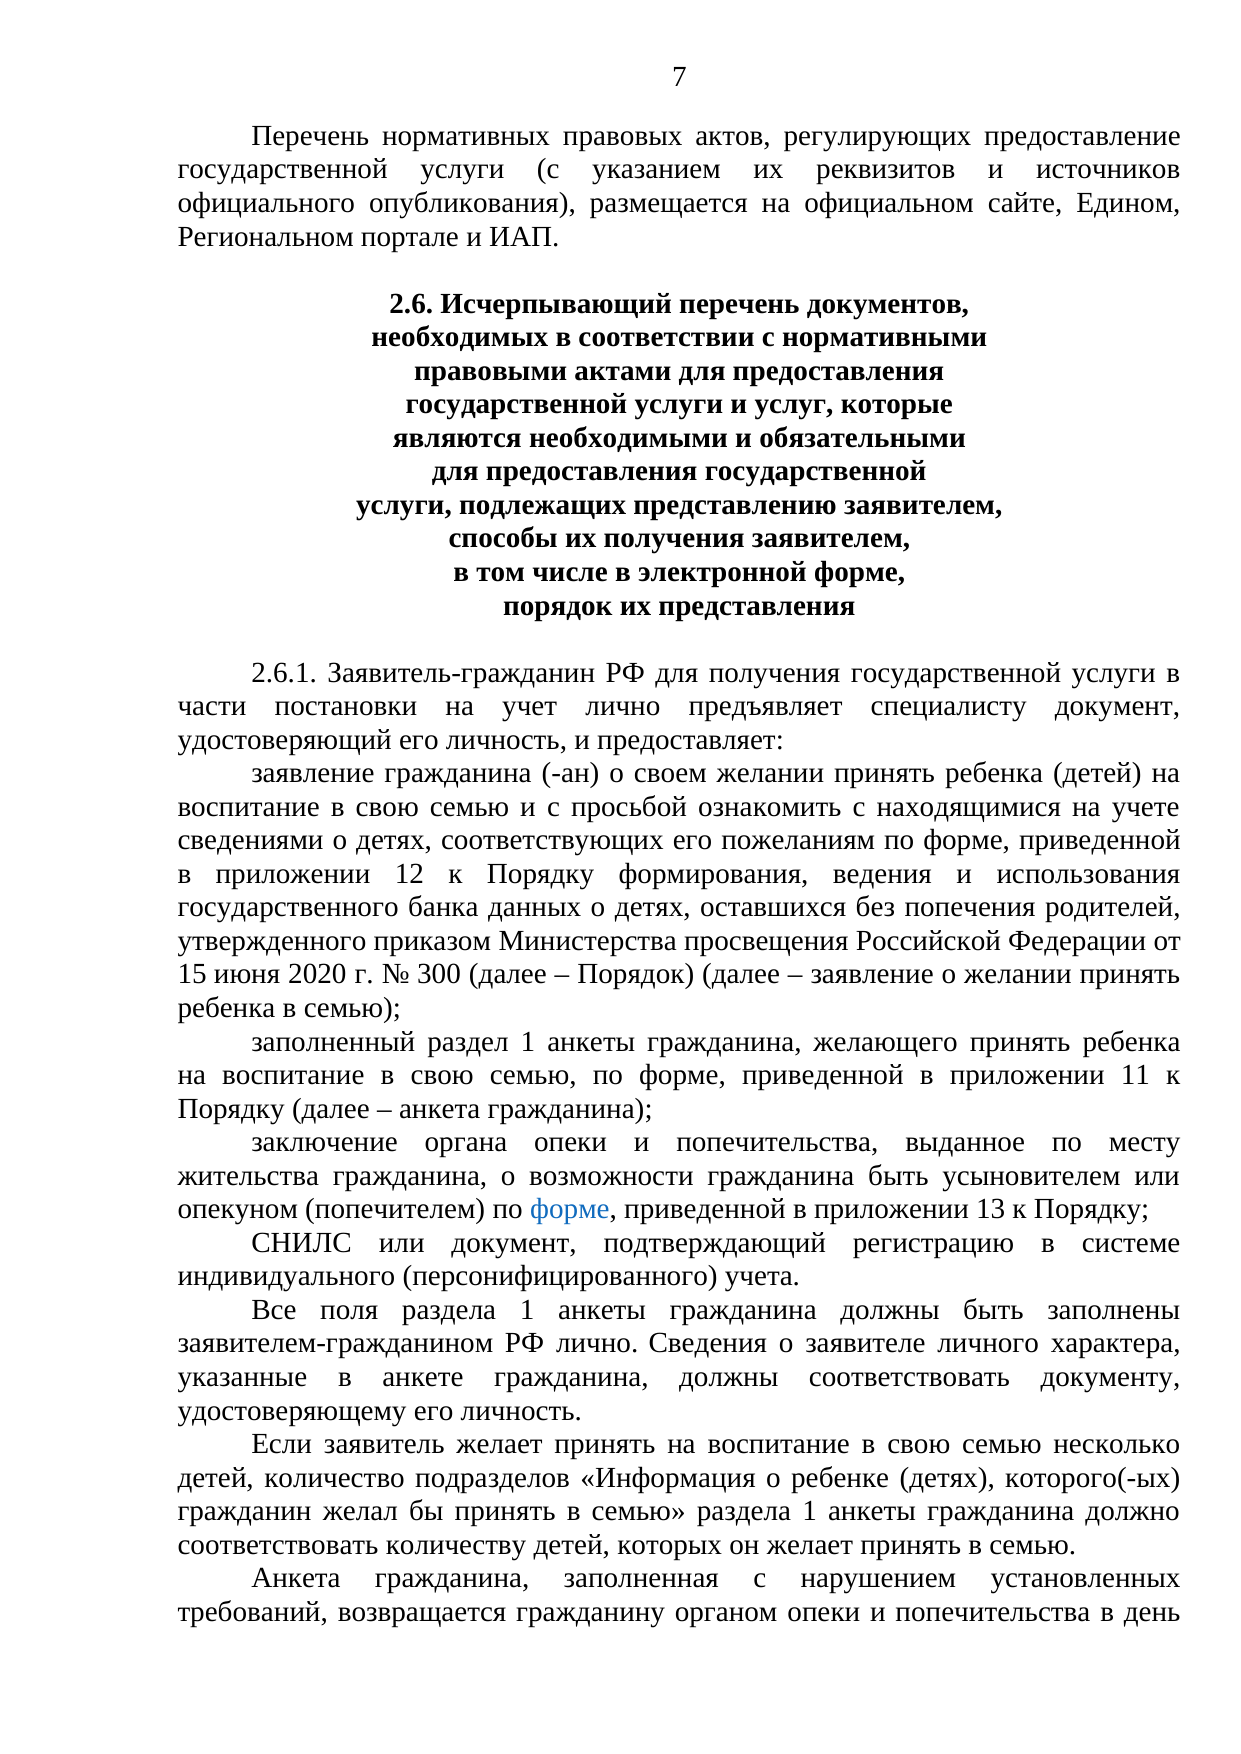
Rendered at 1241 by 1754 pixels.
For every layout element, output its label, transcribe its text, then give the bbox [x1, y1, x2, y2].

text в том числе в электронной форме, [177, 554, 1181, 588]
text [177, 1560, 1181, 1627]
text заполненный раздел 1 анкеты гражданина, желающего принять ребенка на воспитание в свою семью, по форме, приведенной в приложении 11 к Порядку (далее – анкета гражданина); [177, 1024, 1181, 1124]
text порядок их представления [177, 588, 1181, 621]
text Перечень нормативных правовых актов, регулирующих предоставление государственной услуги (с указанием их реквизитов и источников официального опубликования), размещается на официальном сайте, Едином, Региональном портале и ИАП. [177, 118, 1181, 252]
text СНИЛС или документ, подтверждающий регистрацию в системе индивидуального (персонифицированного) учета. [177, 1225, 1181, 1292]
text Все поля раздела 1 анкеты гражданина должны быть заполнены заявителем-гражданином РФ лично. Сведения о заявителе личного характера, указанные в анкете гражданина, должны соответствовать документу, удостоверяющему его личность. [177, 1292, 1181, 1426]
text услуги, подлежащих представлению заявителем, [177, 487, 1181, 521]
text являются необходимыми и обязательными [177, 420, 1181, 453]
text 2.6. Исчерпывающий перечень документов, [177, 286, 1181, 319]
text способы их получения заявителем, [177, 521, 1181, 554]
text Если заявитель желает принять на воспитание в свою семью несколько детей, количество подразделов «Информация о ребенке (детях), которого(-ых) гражданин желал бы принять в семью» раздела 1 анкеты гражданина должно соответствовать количеству детей, которых он желает принять в семью. [177, 1426, 1181, 1560]
text для предоставления государственной [177, 453, 1181, 487]
text заявление гражданина (-ан) о своем желании принять ребенка (детей) на воспитание в свою семью и с просьбой ознакомить с находящимися на учете сведениями о детях, соответствующих его пожеланиям по форме, приведенной в приложении 12 к Порядку формирования, ведения и использования государственного банка данных о детях, оставшихся без попечения родителей, утвержденного приказом Министерства просвещения Российской Федерации от 15 июня 2020 г. № 300 (далее – Порядок) (далее – заявление о желании принять ребенка в семью); [177, 755, 1181, 1024]
text 2.6.1. Заявитель-гражданин РФ для получения государственной услуги в части постановки на учет лично предъявляет специалисту документ, удостоверяющий его личность, и предоставляет: [177, 655, 1181, 755]
text заключение органа опеки и попечительства, выданное по месту жительства гражданина, о возможности гражданина быть усыновителем или опекуном (попечителем) по форме, приведенной в приложении 13 к Порядку; [177, 1124, 1181, 1225]
text правовыми актами для предоставления [177, 353, 1181, 386]
text необходимых в соответствии с нормативными [177, 319, 1181, 353]
text государственной услуги и услуг, которые [177, 386, 1181, 420]
